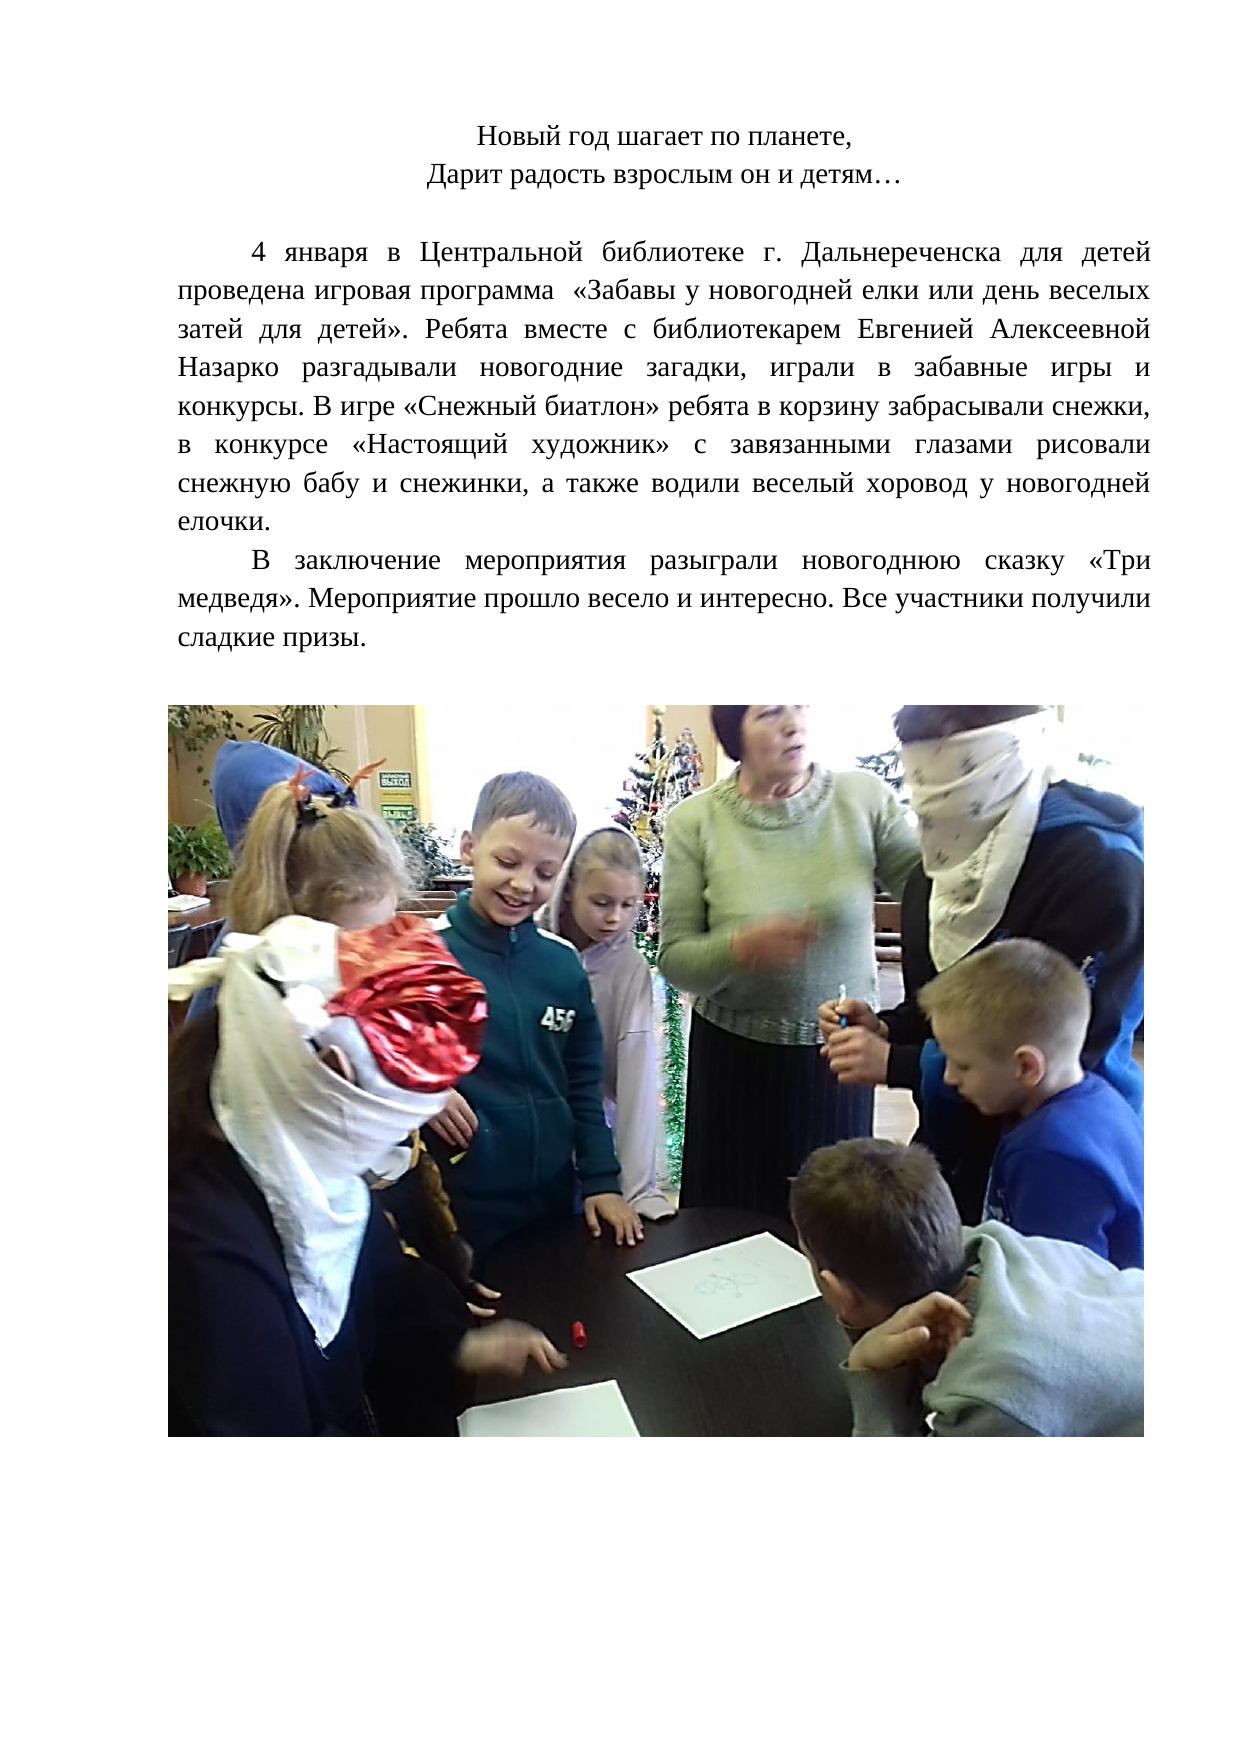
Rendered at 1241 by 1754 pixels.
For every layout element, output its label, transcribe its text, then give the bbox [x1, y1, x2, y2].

text 4 января в Центральной библиотеке г. Дальнереченска для детей проведена игровая программа «Забавы у новогодней елки или день веселых затей для детей». Ребята вместе с библиотекарем Евгенией Алексеевной Назарко разгадывали новогодние загадки, играли в забавные игры и конкурсы. В игре «Снежный биатлон» ребята в корзину забрасывали снежки, в конкурсе «Настоящий художник» с завязанными глазами рисовали снежную бабу и снежинки, а также водили веселый хоровод у новогодней елочки. [177, 234, 1152, 537]
text Новый год шагает по планете, [177, 118, 1152, 152]
text В заключение мероприятия разыграли новогоднюю сказку «Три медведя». Мероприятие прошло весело и интересно. Все участники получили сладкие призы. [177, 542, 1152, 653]
text Дарит радость взрослым он и детям… [177, 157, 1152, 190]
picture [168, 705, 1144, 1437]
